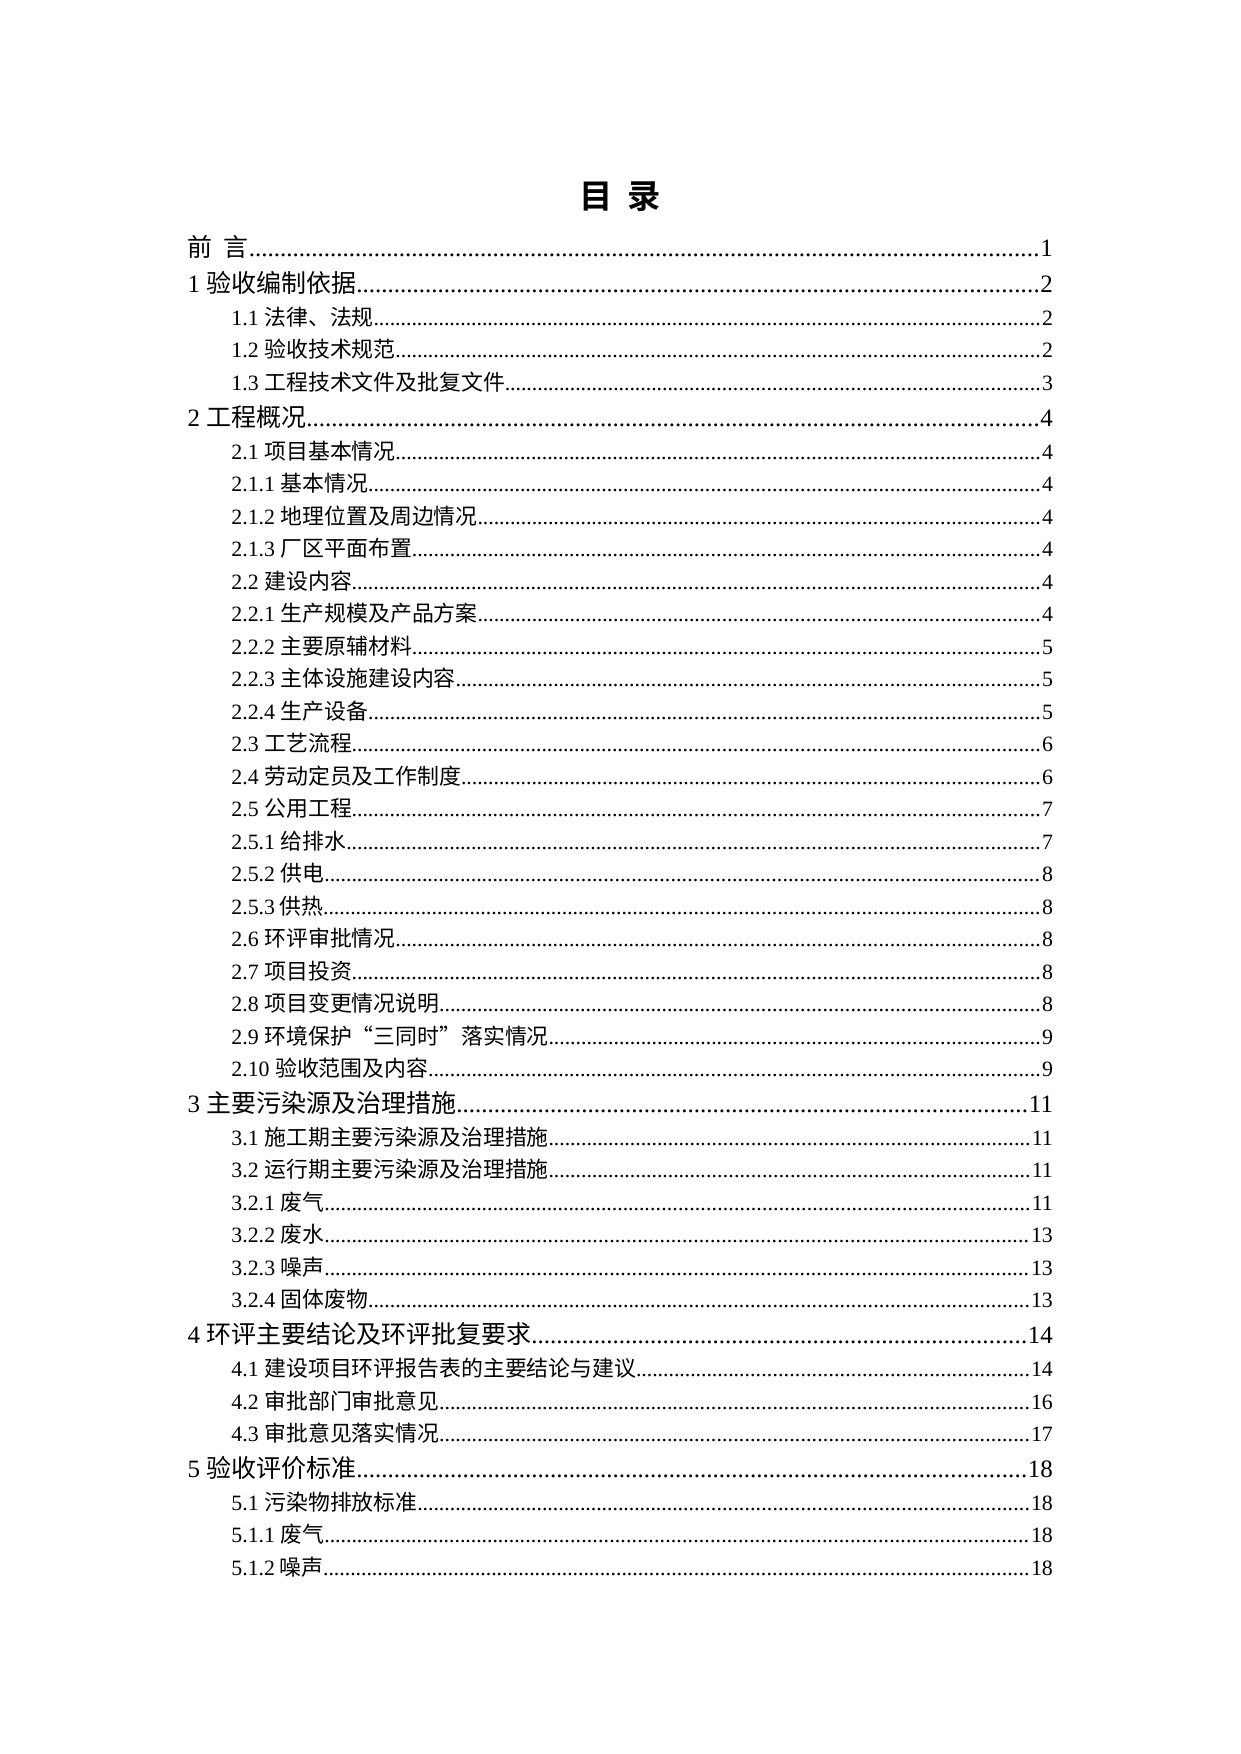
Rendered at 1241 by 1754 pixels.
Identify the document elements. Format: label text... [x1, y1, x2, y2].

text 4.3 审批意见落实情况 17 [231, 1416, 1053, 1448]
text 3.2 运行期主要污染源及治理措施 11 [231, 1152, 1053, 1184]
text 3.2.4 固体废物 13 [231, 1282, 1053, 1314]
text 4 环评主要结论及环评批复要求 14 [187, 1314, 1053, 1351]
text 2 工程概况 4 [187, 397, 1053, 433]
text 3 主要污染源及治理措施 11 [187, 1083, 1053, 1119]
text 3.2.1 废气 11 [231, 1184, 1053, 1217]
text 5.1.2噪声 18 [231, 1549, 1053, 1582]
text 4.2 审批部门审批意见 16 [231, 1383, 1053, 1416]
text 1.1 法律、法规 2 [231, 299, 1053, 332]
text 4.1 建设项目环评报告表的主要结论与建议 14 [231, 1351, 1053, 1383]
text 2.3 工艺流程 6 [231, 726, 1053, 758]
text 3.2.3 噪声 13 [231, 1249, 1053, 1282]
text 2.6 环评审批情况 8 [231, 921, 1053, 953]
text 2.9 环境保护“三同时”落实情况 9 [231, 1018, 1053, 1051]
text 5.1.1 废气 18 [231, 1517, 1053, 1549]
text 2.5.2 供电 8 [231, 856, 1053, 888]
text 2.1.1 基本情况 4 [231, 466, 1053, 498]
text 2.4 劳动定员及工作制度 6 [231, 758, 1053, 791]
text 3.1 施工期主要污染源及治理措施 11 [231, 1119, 1053, 1152]
text 2.10 验收范围及内容 9 [231, 1051, 1053, 1083]
text 5 验收评价标准 18 [187, 1448, 1053, 1484]
text 2.2.4 生产设备 5 [231, 693, 1053, 726]
text 2.2.2 主要原辅材料 5 [231, 628, 1053, 661]
text 2.2.3 主体设施建设内容 5 [231, 661, 1053, 693]
text 1.2 验收技术规范 2 [231, 332, 1053, 364]
text 2.5 公用工程 7 [231, 791, 1053, 823]
text 2.2.1 生产规模及产品方案 4 [231, 596, 1053, 628]
text 2.2 建设内容 4 [231, 563, 1053, 596]
text 3.2.2 废水 13 [231, 1217, 1053, 1249]
text 2.1 项目基本情况 4 [231, 433, 1053, 466]
text 2.5.1 给排水 7 [231, 823, 1053, 856]
text 5.1 污染物排放标准 18 [231, 1484, 1053, 1517]
text 前 言 1 [187, 227, 1053, 263]
subtitle 目 录 [187, 162, 1053, 227]
text 2.1.3 厂区平面布置 4 [231, 531, 1053, 563]
text 1 验收编制依据 2 [187, 263, 1053, 299]
text 2.8 项目变更情况说明 8 [231, 986, 1053, 1018]
text 2.7 项目投资 8 [231, 953, 1053, 986]
text 1.3 工程技术文件及批复文件 3 [231, 364, 1053, 397]
text 2.5.3供热 8 [231, 888, 1053, 921]
text 2.1.2 地理位置及周边情况 4 [231, 498, 1053, 531]
